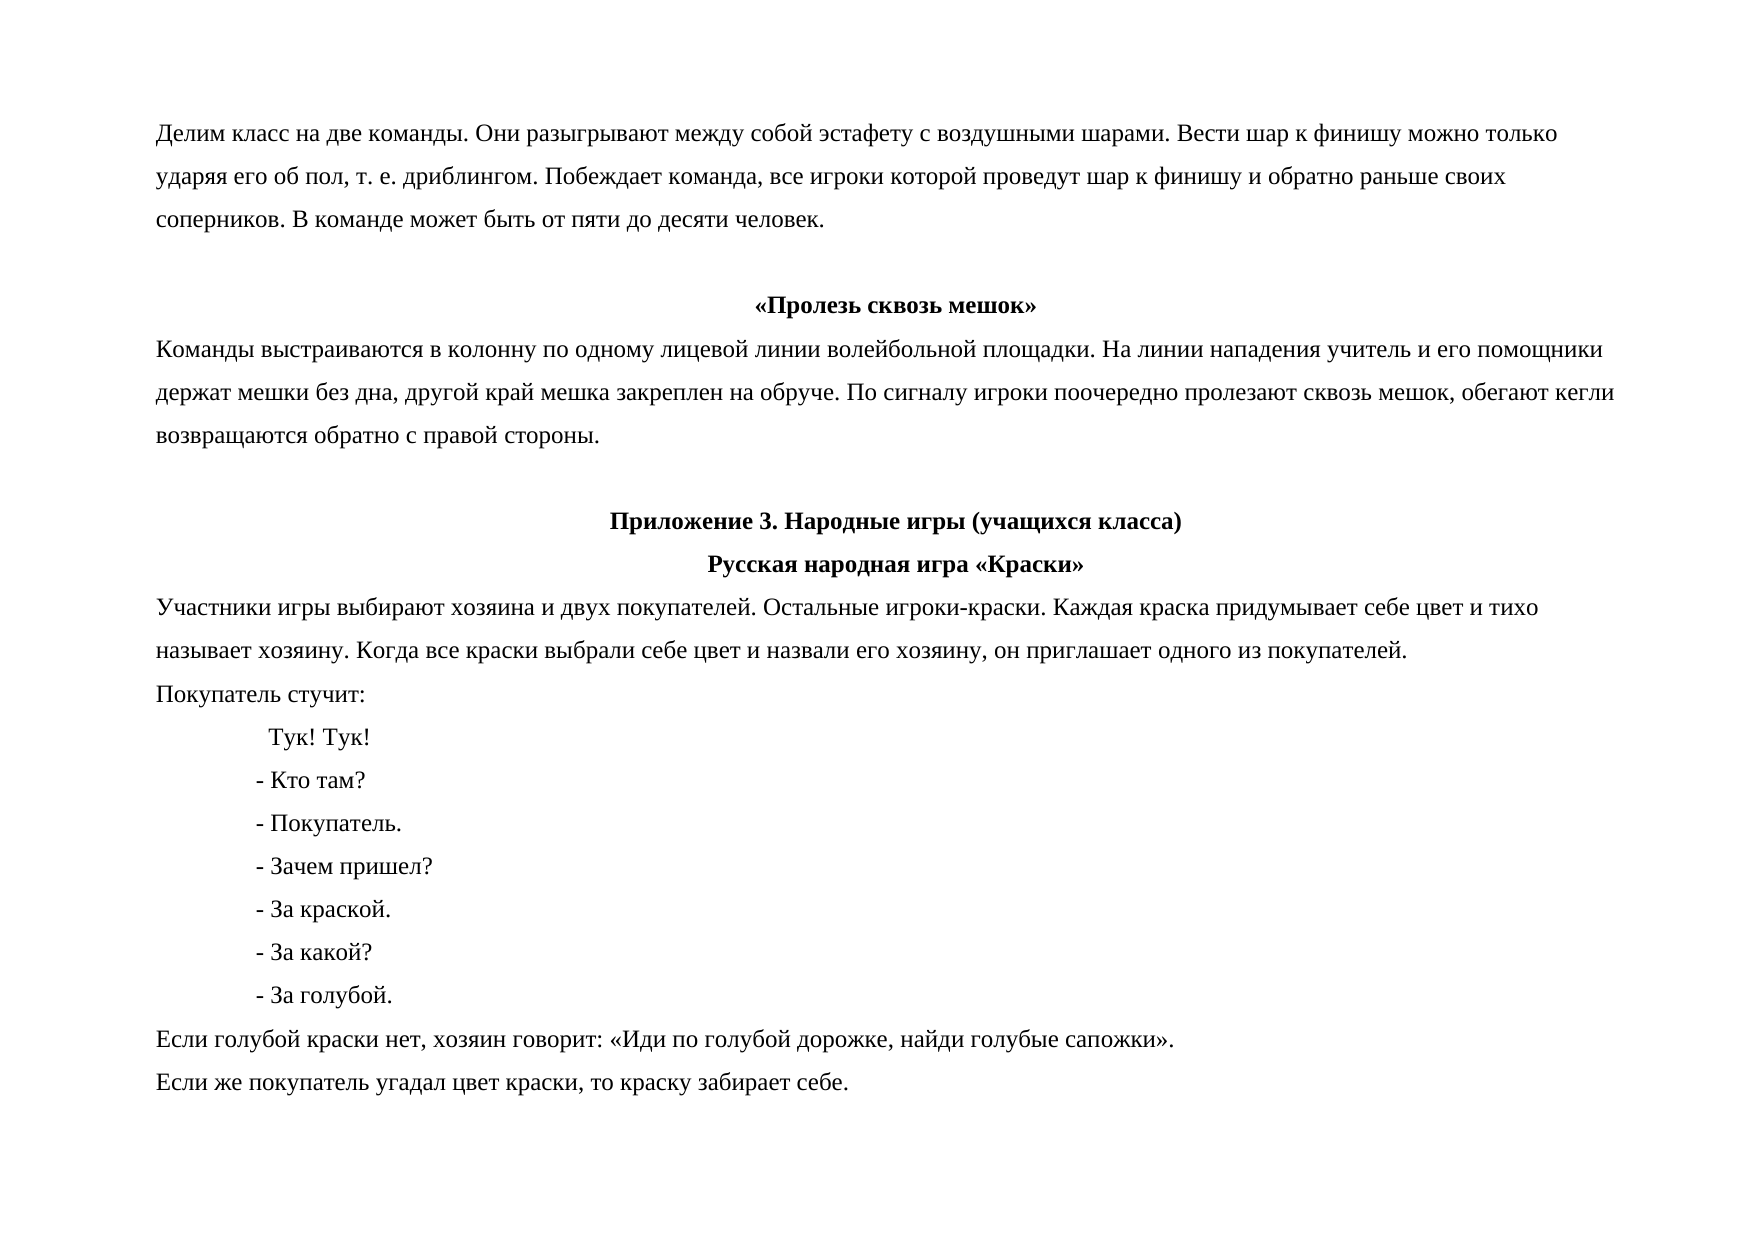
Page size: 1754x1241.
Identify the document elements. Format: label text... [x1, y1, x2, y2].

text Если же покупатель угадал цвет краски, то краску забирает себе. [156, 1067, 1636, 1096]
text Участники игры выбирают хозяина и двух покупателей. Остальные игроки-краски. Каждая краска придумывает себе цвет и тихо называет хозяину. Когда все краски выбрали себе цвет и назвали его хозяину, он приглашает одного из покупателей. [156, 592, 1636, 664]
text Русская народная игра «Краски» [156, 549, 1636, 578]
text - Покупатель. [156, 808, 1636, 837]
text Покупатель стучит: [156, 679, 1636, 707]
text Приложение 3. Народные игры (учащихся класса) [156, 506, 1636, 535]
text - За голубой. [156, 981, 1636, 1009]
text - Зачем пришел? [156, 851, 1636, 880]
text Делим класс на две команды. Они разыгрывают между собой эстафету с воздушными шарами. Вести шар к финишу можно только ударяя его об пол, т. е. дриблингом. Побеждает команда, все игроки которой проведут шар к финишу и обратно раньше своих соперников. В команде может быть от пяти до десяти человек. [156, 118, 1636, 233]
text - Кто там? [156, 765, 1636, 794]
text - За какой? [156, 937, 1636, 966]
text Если голубой краски нет, хозяин говорит: «Иди по голубой дорожке, найди голубые сапожки». [156, 1024, 1636, 1052]
text «Пролезь сквозь мешок» [156, 291, 1636, 319]
text Тук! Тук! [156, 722, 1636, 751]
text - За краской. [156, 894, 1636, 923]
text Команды выстраиваются в колонну по одному лицевой линии волейбольной площадки. На линии нападения учитель и его помощники держат мешки без дна, другой край мешка закреплен на обруче. По сигналу игроки поочередно пролезают сквозь мешок, обегают кегли возвращаются обратно с правой стороны. [156, 334, 1636, 449]
